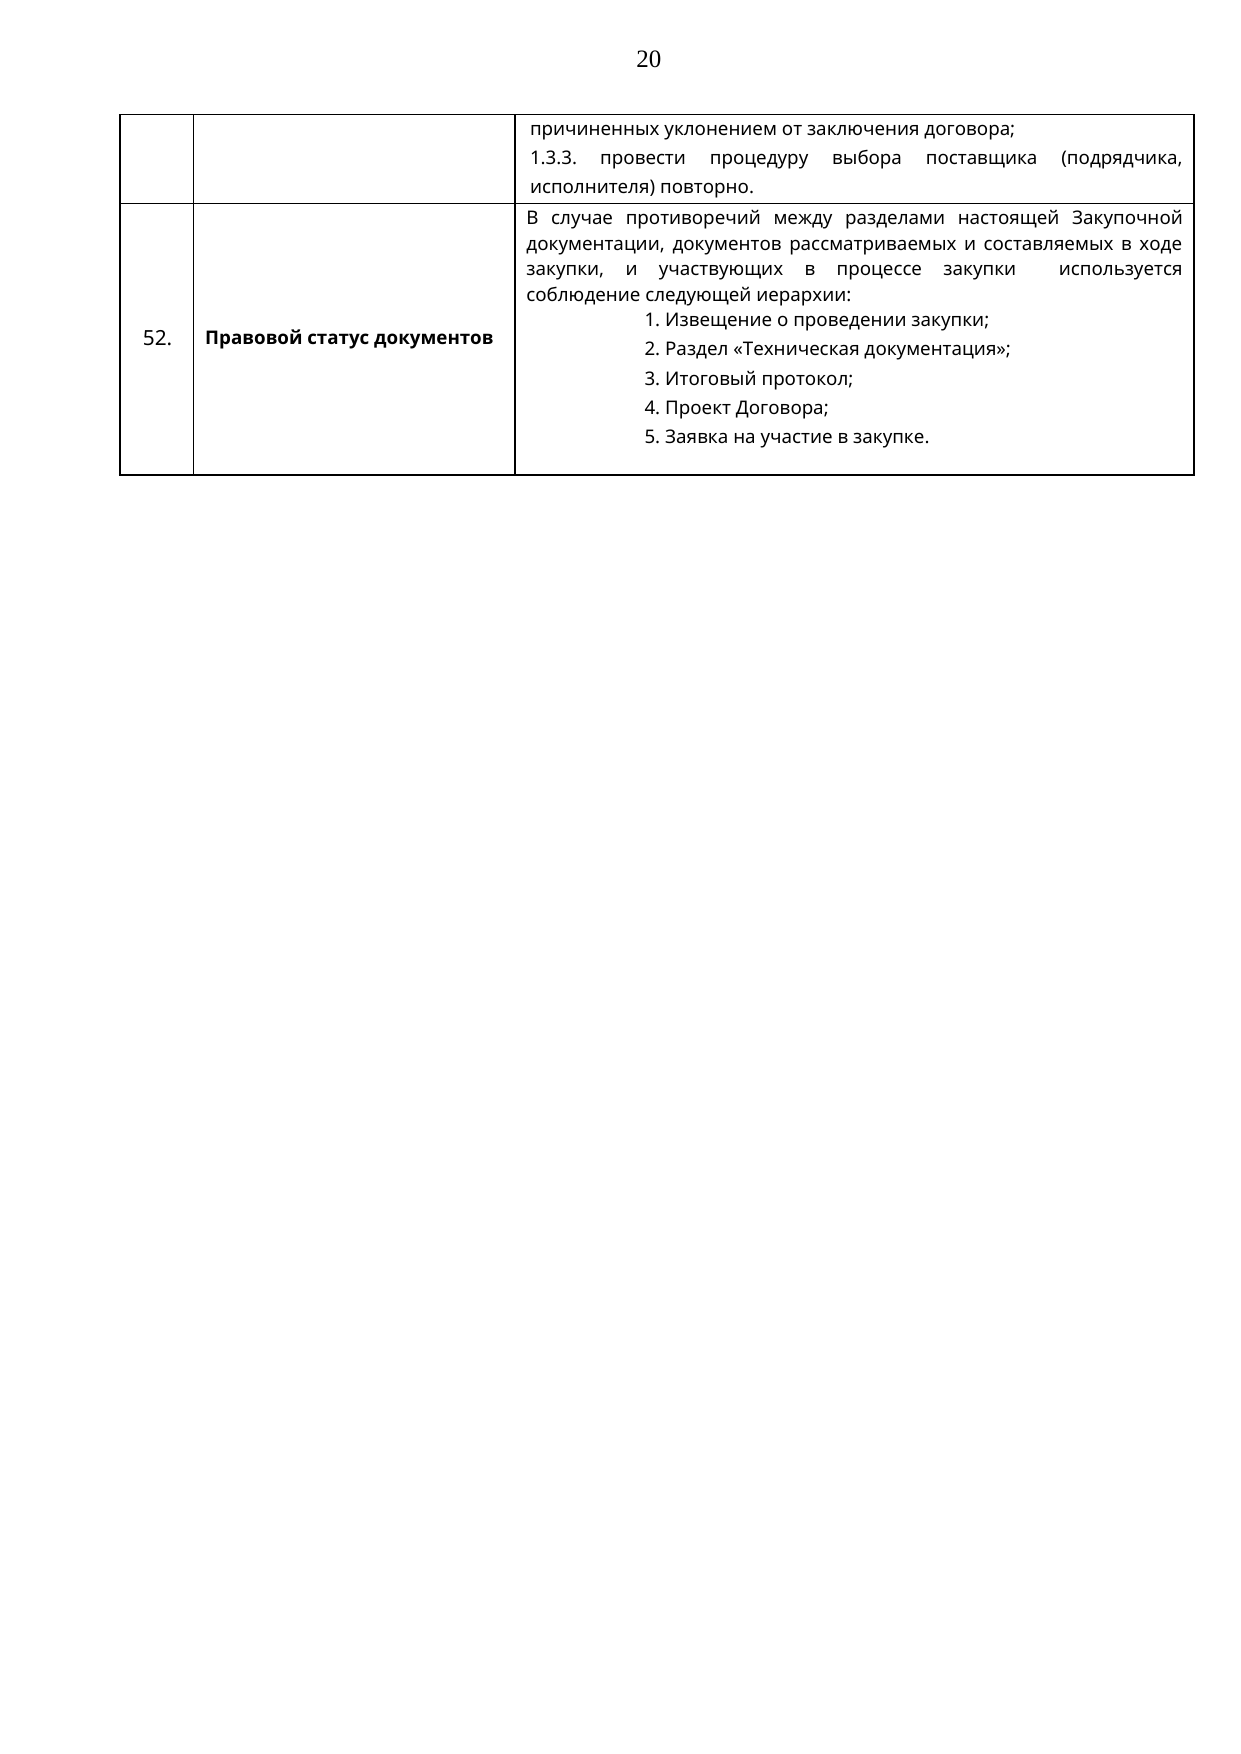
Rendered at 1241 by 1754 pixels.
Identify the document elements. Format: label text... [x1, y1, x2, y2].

table_cell В случае противоречий между разделами настоящей Закупочной документации, документов рассматриваемых и составляемых в ходе закупки, и участвующих в процессе закупки используется соблюдение следующей иерархии: 1. Извещение о проведении закупки; 2. Раздел «Техническая документация»; 3. Итоговый протокол; 4. Проект Договора; 5. Заявка на участие в закупке. [516, 204, 1193, 474]
table_cell [121, 115, 193, 203]
table_cell [121, 204, 193, 474]
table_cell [516, 115, 1193, 203]
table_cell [194, 115, 514, 203]
table_cell Правовой статус документов [194, 204, 514, 474]
